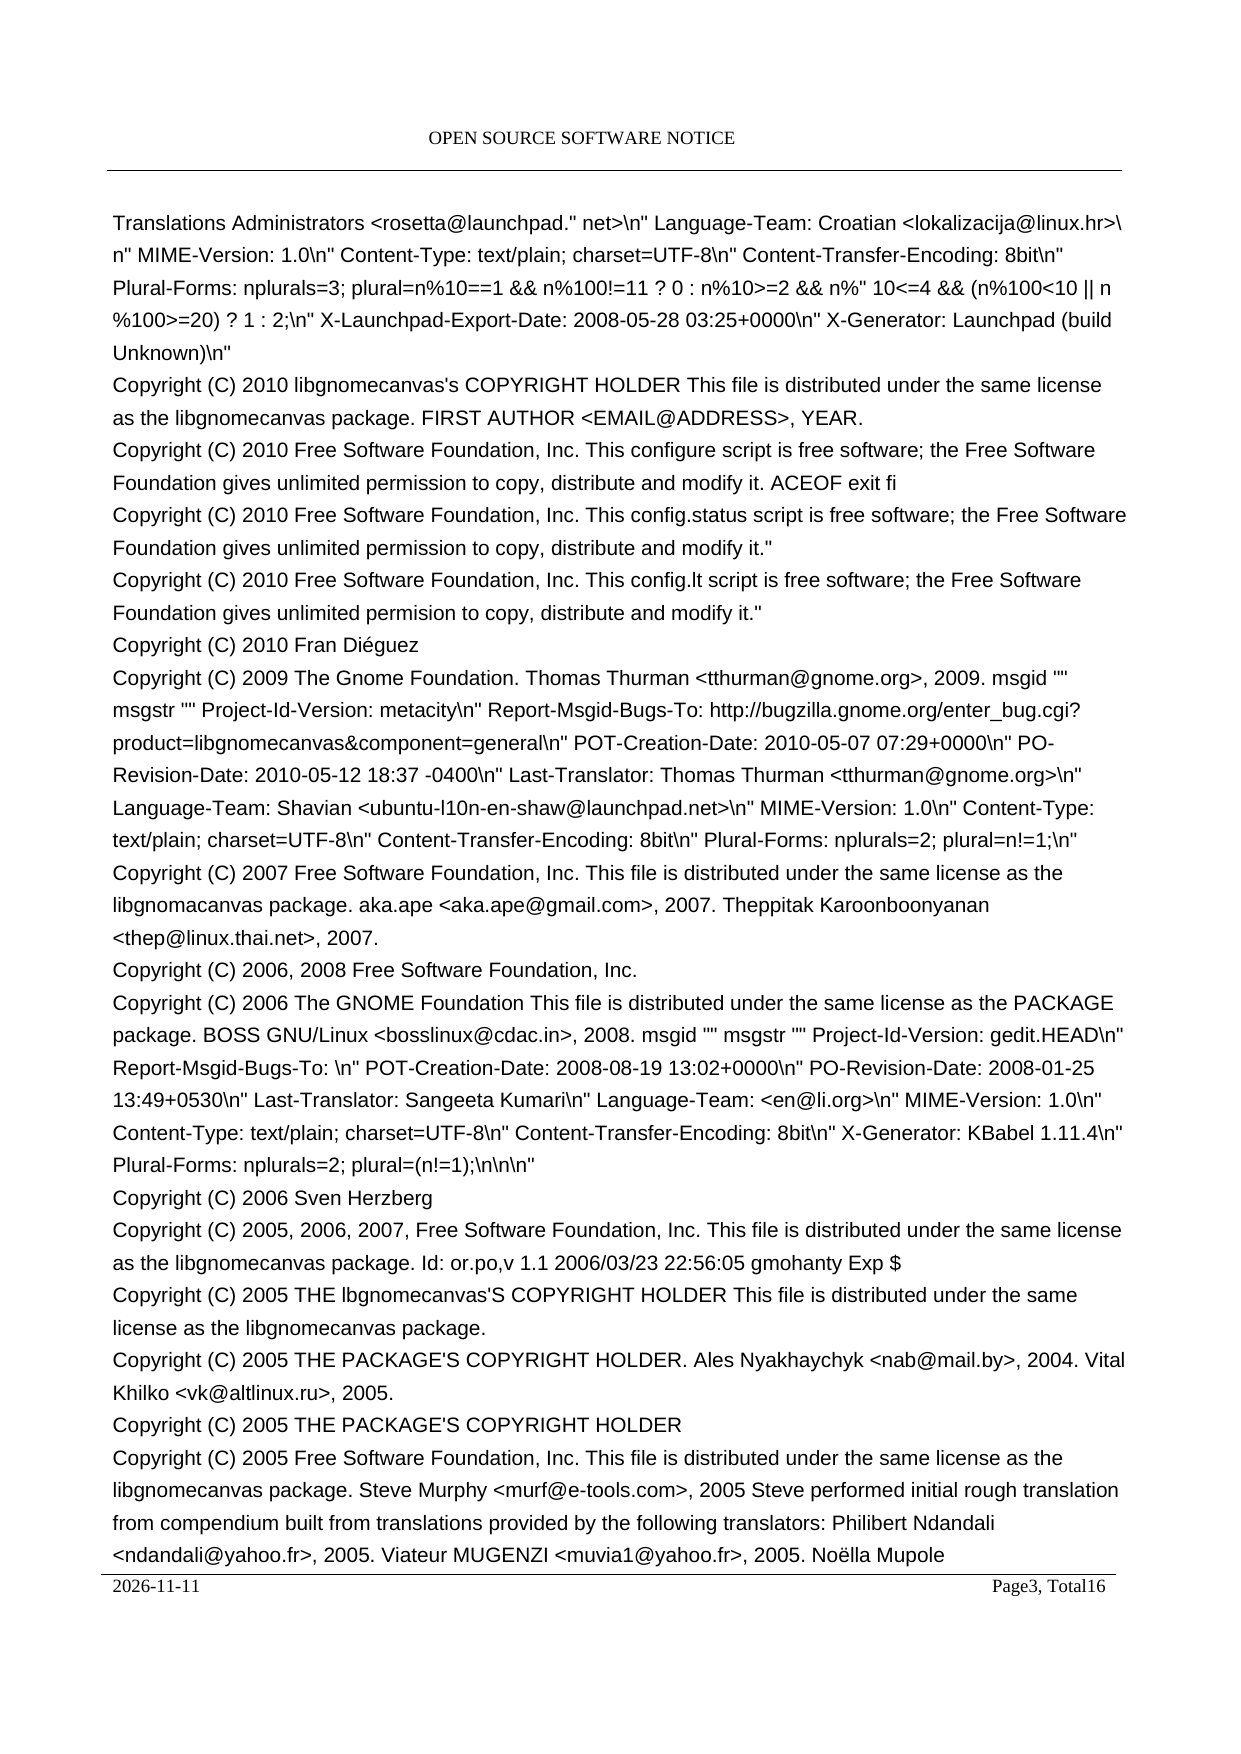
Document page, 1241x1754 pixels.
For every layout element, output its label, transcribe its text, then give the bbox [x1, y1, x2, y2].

text Copyright (C) 2005, 2006, 2007, Free Software Foundation, Inc. This file is distributed under the same license as the libgnomecanvas package. Id: or.po,v 1.1 2006/03/23 22:56:05 gmohanty Exp $ [112, 1214, 1128, 1279]
text Copyright (C) 2010 Fran Diéguez [112, 629, 1128, 661]
text Copyright (C) 2005 THE PACKAGE'S COPYRIGHT HOLDER. Ales Nyakhaychyk <nab@mail.by>, 2004. Vital Khilko <vk@altlinux.ru>, 2005. [112, 1344, 1128, 1409]
text Copyright (C) 2010 Free Software Foundation, Inc. This config.lt script is free software; the Free Software Foundation gives unlimited permision to copy, distribute and modify it." [112, 564, 1128, 629]
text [112, 1441, 1128, 1571]
text Copyright (C) 2006 Sven Herzberg [112, 1181, 1128, 1214]
text Copyright (C) 2010 libgnomecanvas's COPYRIGHT HOLDER This file is distributed under the same license as the libgnomecanvas package. FIRST AUTHOR <EMAIL@ADDRESS>, YEAR. [112, 369, 1128, 434]
text Copyright (C) 2005 THE PACKAGE'S COPYRIGHT HOLDER [112, 1409, 1128, 1441]
text Copyright (C) 2007 Free Software Foundation, Inc. This file is distributed under the same license as the libgnomacanvas package. aka.ape <aka.ape@gmail.com>, 2007. Theppitak Karoonboonyanan <thep@linux.thai.net>, 2007. [112, 856, 1128, 954]
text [112, 206, 1128, 369]
text Copyright (C) 2005 THE lbgnomecanvas'S COPYRIGHT HOLDER This file is distributed under the same license as the libgnomecanvas package. [112, 1279, 1128, 1344]
text Copyright (C) 2006 The GNOME Foundation This file is distributed under the same license as the PACKAGE package. BOSS GNU/Linux <bosslinux@cdac.in>, 2008. msgid "" msgstr "" Project-Id-Version: gedit.HEAD\n" Report-Msgid-Bugs-To: \n" POT-Creation-Date: 2008-08-19 13:02+0000\n" PO-Revision-Date: 2008-01-25 13:49+0530\n" Last-Translator: Sangeeta Kumari\n" Language-Team: <en@li.org>\n" MIME-Version: 1.0\n" Content-Type: text/plain; charset=UTF-8\n" Content-Transfer-Encoding: 8bit\n" X-Generator: KBabel 1.11.4\n" Plural-Forms: nplurals=2; plural=(n!=1);\n\n\n" [112, 986, 1128, 1181]
text Copyright (C) 2009 The Gnome Foundation. Thomas Thurman <tthurman@gnome.org>, 2009. msgid "" msgstr "" Project-Id-Version: metacity\n" Report-Msgid-Bugs-To: http://bugzilla.gnome.org/enter_bug.cgi?product=libgnomecanvas&component=general\n" POT-Creation-Date: 2010-05-07 07:29+0000\n" PO-Revision-Date: 2010-05-12 18:37 -0400\n" Last-Translator: Thomas Thurman <tthurman@gnome.org>\n" Language-Team: Shavian <ubuntu-l10n-en-shaw@launchpad.net>\n" MIME-Version: 1.0\n" Content-Type: text/plain; charset=UTF-8\n" Content-Transfer-Encoding: 8bit\n" Plural-Forms: nplurals=2; plural=n!=1;\n" [112, 661, 1128, 856]
text Copyright (C) 2010 Free Software Foundation, Inc. This configure script is free software; the Free Software Foundation gives unlimited permission to copy, distribute and modify it. ACEOF exit fi [112, 434, 1128, 499]
text Copyright (C) 2010 Free Software Foundation, Inc. This config.status script is free software; the Free Software Foundation gives unlimited permission to copy, distribute and modify it." [112, 499, 1128, 564]
text Copyright (C) 2006, 2008 Free Software Foundation, Inc. [112, 954, 1128, 986]
